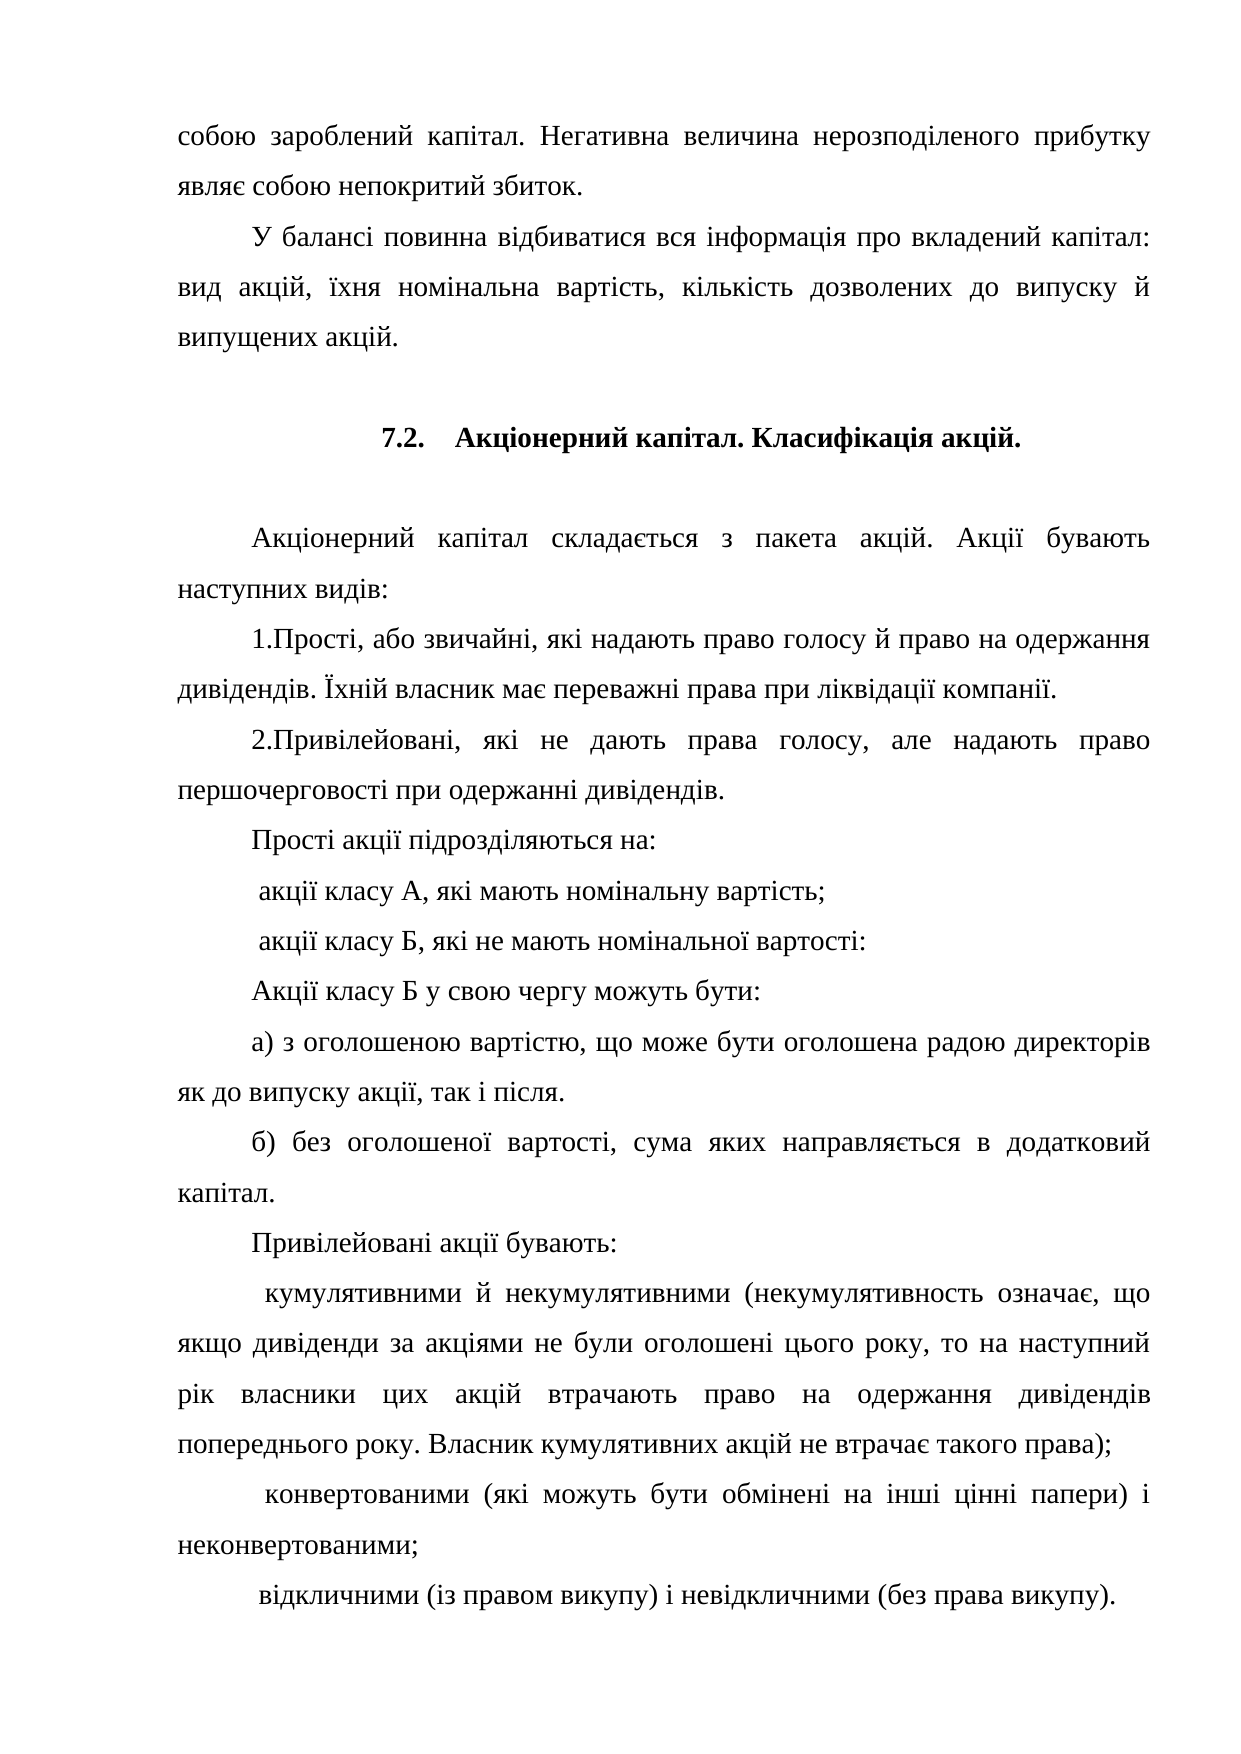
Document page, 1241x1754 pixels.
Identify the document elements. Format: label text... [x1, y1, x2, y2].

subtitle Акціонерний капітал. Класифікація акцій. [177, 420, 1152, 453]
text 1.Прості, або звичайні, які надають право голосу й право на одержання дивідендів. Їхній власник має переважні права при ліквідації компанії. [177, 621, 1152, 705]
text відкличними (із правом викупу) і невідкличними (без права викупу). [177, 1577, 1152, 1611]
text Акціонерний капітал складається з пакета акцій. Акції бувають наступних видів: [177, 521, 1152, 604]
text 2.Привілейовані, які не дають права голосу, але надають право першочерговості при одержанні дивідендів. [177, 722, 1152, 806]
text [177, 118, 1152, 202]
text акції класу Б, які не мають номінальної вартості: [177, 923, 1152, 957]
text Привілейовані акції бувають: [177, 1225, 1152, 1258]
text Прості акції підрозділяються на: [177, 822, 1152, 856]
text кумулятивними й некумулятивними (некумулятивность означає, що якщо дивіденди за акціями не були оголошені цього року, то на наступний рік власники цих акцій втрачають право на одержання дивідендів попереднього року. Власник кумулятивних акцій не втрачає такого права); [177, 1275, 1152, 1460]
text акції класу А, які мають номінальну вартість; [177, 873, 1152, 906]
text конвертованими (які можуть бути обмінені на інші цінні папери) і неконвертованими; [177, 1477, 1152, 1560]
text б) без оголошеної вартості, сума яких направляється в додатковий капітал. [177, 1124, 1152, 1208]
text Акції класу Б у свою чергу можуть бути: [177, 973, 1152, 1007]
text У балансі повинна відбиватися вся інформація про вкладений капітал: вид акцій, їхня номінальна вартість, кількість дозволених до випуску й випущених акцій. [177, 219, 1152, 353]
text а) з оголошеною вартістю, що може бути оголошена радою директорів як до випуску акції, так і після. [177, 1024, 1152, 1108]
